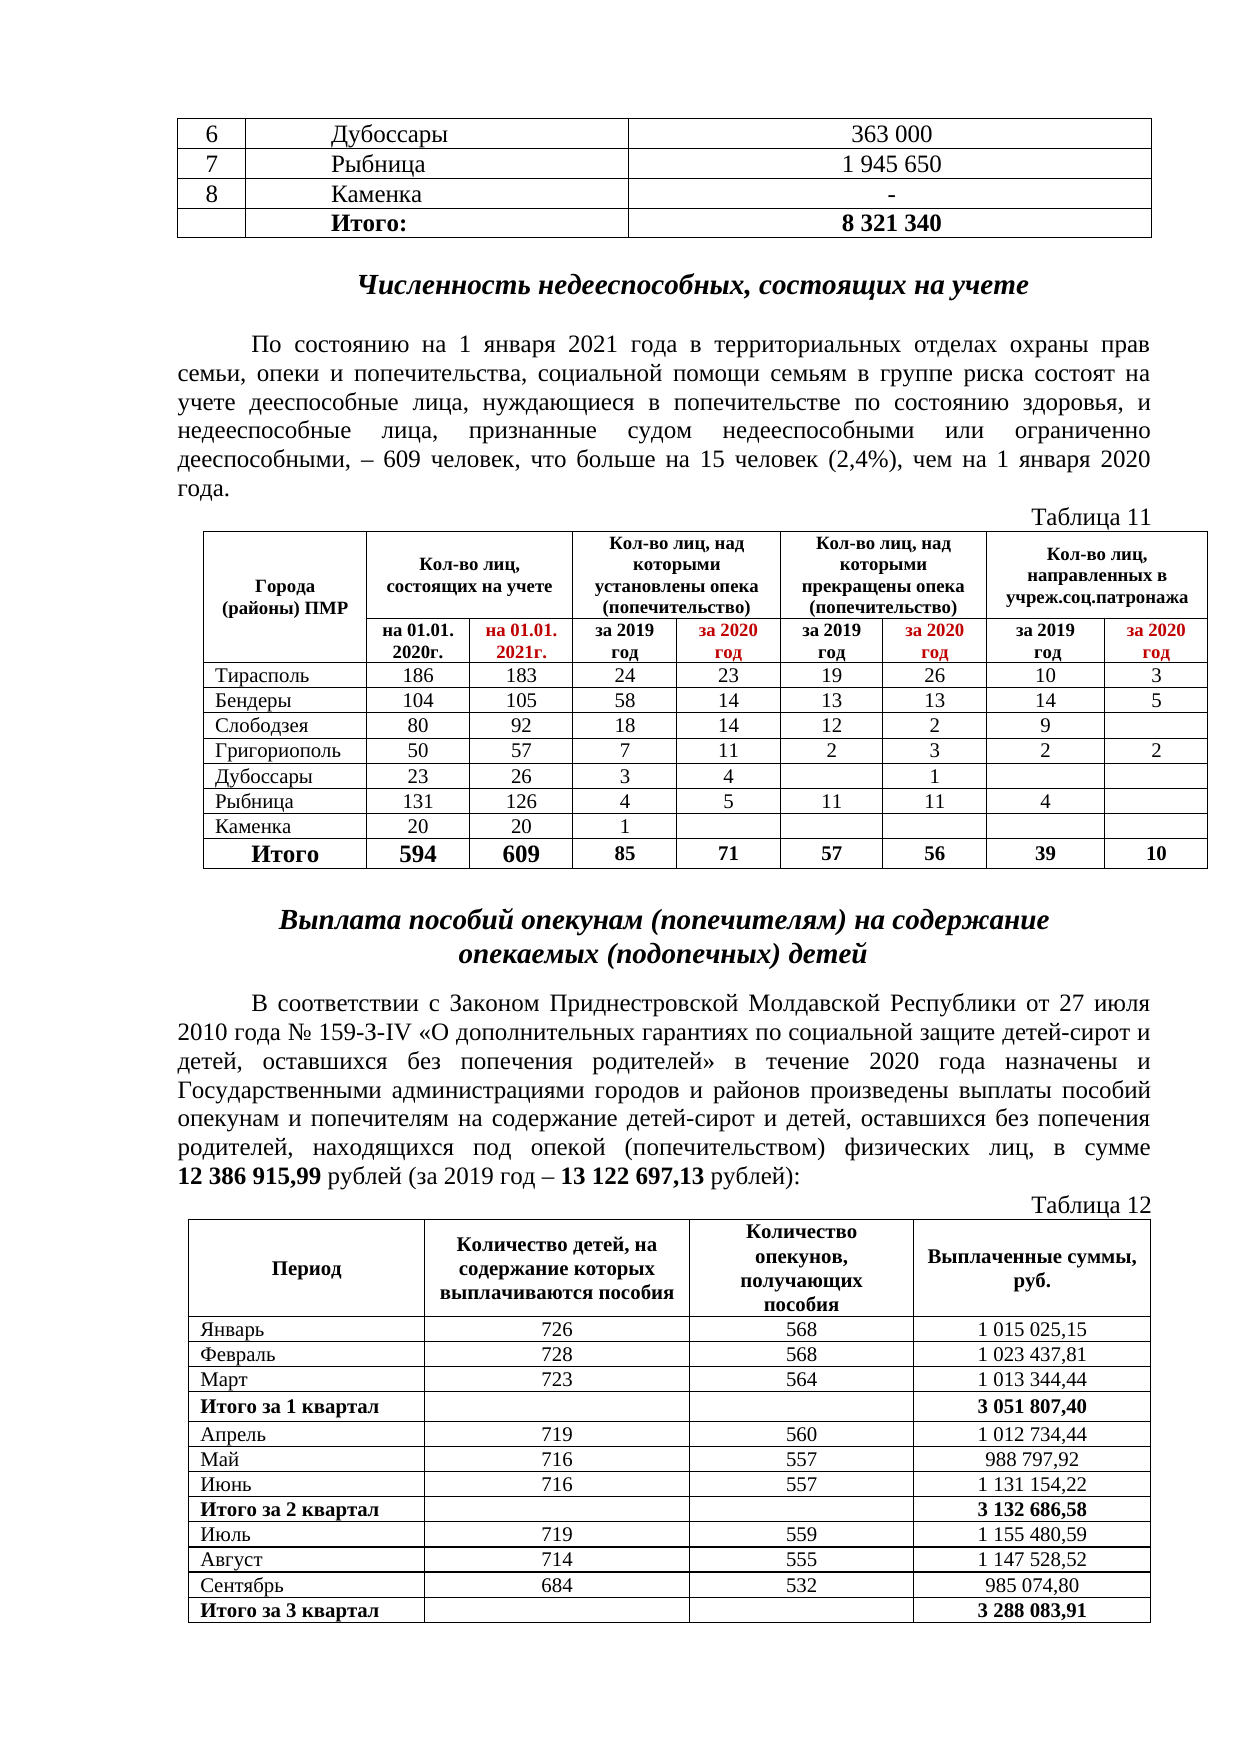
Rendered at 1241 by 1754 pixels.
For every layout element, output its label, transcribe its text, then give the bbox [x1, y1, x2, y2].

table_cell 7 [178, 149, 245, 178]
table_cell 26 [883, 663, 986, 687]
table_cell 20 [367, 814, 469, 838]
table_cell 3 051 807,40 [914, 1392, 1150, 1421]
table_cell 2 [987, 739, 1104, 762]
table_cell 11 [677, 739, 780, 762]
table_header Кол-во лиц, над которыми установлены опека (попечительство) [573, 532, 780, 618]
table_cell 716 [425, 1447, 689, 1471]
table_cell за 2019 год [781, 619, 882, 662]
table_cell [1105, 713, 1207, 737]
table_cell 594 [367, 839, 469, 868]
table_cell Январь [189, 1317, 424, 1341]
table_cell 23 [677, 663, 780, 687]
table_cell 10 [1105, 839, 1207, 868]
text Таблица 11 [177, 502, 1152, 531]
table_cell 6 [178, 119, 245, 148]
table_cell 10 [987, 663, 1104, 687]
text Выплата пособий опекунам (попечителям) на содержание [177, 902, 1152, 936]
table_cell 684 [425, 1573, 689, 1597]
table_cell [178, 209, 245, 237]
table_cell 988 797,92 [914, 1447, 1150, 1471]
table_cell 4 [677, 764, 780, 788]
table_header Города (районы) ПМР [204, 532, 366, 662]
table_cell 56 [883, 839, 986, 868]
table_cell [1105, 789, 1207, 813]
table_cell 1 [883, 764, 986, 788]
table_cell 728 [425, 1342, 689, 1366]
table_cell [883, 814, 986, 838]
table_cell Февраль [189, 1342, 424, 1366]
text В соответствии с Законом Приднестровской Молдавской Республики от 27 июля 2010 года № 159-З-IV «О дополнительных гарантиях по социальной защите детей-сирот и детей, оставшихся без попечения родителей» в течение 2020 года назначены и Государственными администрациями городов и районов произведены выплаты пособий опекунам и попечителям на содержание детей-сирот и детей, оставшихся без попечения родителей, находящихся под опекой (попечительством) физических лиц, в сумме 12 386 915,99 рублей (за 2019 год – 13 122 697,13 рублей): [177, 988, 1152, 1190]
table_cell 5 [677, 789, 780, 813]
table_cell 20 [470, 814, 572, 838]
table_cell 7 [573, 739, 676, 762]
table_cell 560 [690, 1422, 913, 1446]
table_cell Апрель [189, 1422, 424, 1446]
table_cell Каменка [204, 814, 366, 838]
table_cell 85 [573, 839, 676, 868]
table_cell Итого за 1 квартал [189, 1392, 424, 1421]
table_header Выплаченные суммы, руб. [914, 1220, 1150, 1316]
table_cell [690, 1598, 913, 1622]
table_cell 4 [987, 789, 1104, 813]
table_cell Каменка [246, 179, 628, 207]
table_cell [781, 814, 882, 838]
table_cell 363 000 [629, 119, 1151, 148]
table_cell 50 [367, 739, 469, 762]
table_cell 126 [470, 789, 572, 813]
table_header Кол-во лиц, направленных в учреж.соц.патронажа [987, 532, 1207, 618]
table_cell 39 [987, 839, 1104, 868]
table_cell 14 [677, 688, 780, 712]
table_header Количество опекунов, получающих пособия [690, 1220, 913, 1316]
table_cell Рыбница [246, 149, 628, 178]
table_cell 557 [690, 1447, 913, 1471]
text Таблица 12 [177, 1190, 1152, 1218]
table_cell 57 [470, 739, 572, 762]
table_cell Итого за 2 квартал [189, 1497, 424, 1521]
table_cell 568 [690, 1317, 913, 1341]
table_cell 24 [573, 663, 676, 687]
table_cell Дубоссары [204, 764, 366, 788]
table_cell 92 [470, 713, 572, 737]
table_cell 532 [690, 1573, 913, 1597]
table_cell 5 [1105, 688, 1207, 712]
table_cell 723 [425, 1367, 689, 1391]
table_cell 557 [690, 1472, 913, 1496]
table_cell Дубоссары [246, 119, 628, 148]
table_cell 9 [987, 713, 1104, 737]
table_cell 1 015 025,15 [914, 1317, 1150, 1341]
table_cell 183 [470, 663, 572, 687]
table_cell 18 [573, 713, 676, 737]
table_cell 13 [781, 688, 882, 712]
table_cell [1105, 764, 1207, 788]
table_header Кол-во лиц, состоящих на учете [367, 532, 572, 618]
table_cell 71 [677, 839, 780, 868]
table_cell за 2019 год [573, 619, 676, 662]
table_cell 1 [573, 814, 676, 838]
table_cell за 2019 год [987, 619, 1104, 662]
table_cell [677, 814, 780, 838]
table_cell 2 [883, 713, 986, 737]
table_cell [425, 1598, 689, 1622]
table_cell 714 [425, 1548, 689, 1571]
table_cell 11 [883, 789, 986, 813]
table_cell [987, 764, 1104, 788]
table_cell на 01.01. 2021г. [470, 619, 572, 662]
table_cell 3 [573, 764, 676, 788]
text опекаемых (подопечных) детей [177, 936, 1152, 969]
table_cell [690, 1392, 913, 1421]
table_cell 19 [781, 663, 882, 687]
table_cell Итого [204, 839, 366, 868]
table_cell 3 [883, 739, 986, 762]
table_cell Слободзея [204, 713, 366, 737]
table_cell [1105, 814, 1207, 838]
table_cell 4 [573, 789, 676, 813]
table_cell 609 [470, 839, 572, 868]
table_cell 11 [781, 789, 882, 813]
table_cell Июнь [189, 1472, 424, 1496]
table_header Количество детей, на содержание которых выплачиваются пособия [425, 1220, 689, 1316]
table_cell 8 [178, 179, 245, 207]
table_cell 57 [781, 839, 882, 868]
table_cell 1 945 650 [629, 149, 1151, 178]
table_cell 26 [470, 764, 572, 788]
table_cell Май [189, 1447, 424, 1471]
table_cell 3 288 083,91 [914, 1598, 1150, 1622]
table_cell 186 [367, 663, 469, 687]
table_cell 13 [883, 688, 986, 712]
table_cell 2 [781, 739, 882, 762]
table_cell Итого: [246, 209, 628, 237]
table_cell 105 [470, 688, 572, 712]
table_cell [425, 1392, 689, 1421]
table_header Период [189, 1220, 424, 1316]
table_cell Август [189, 1548, 424, 1571]
table_cell 3 [1105, 663, 1207, 687]
table_cell [987, 814, 1104, 838]
table_cell 985 074,80 [914, 1573, 1150, 1597]
table_cell Тирасполь [204, 663, 366, 687]
table_cell - [629, 179, 1151, 207]
table_cell 716 [425, 1472, 689, 1496]
table_cell Сентябрь [189, 1573, 424, 1597]
table_cell 726 [425, 1317, 689, 1341]
table_cell 1 131 154,22 [914, 1472, 1150, 1496]
table_cell за 2020 год [677, 619, 780, 662]
table_cell 58 [573, 688, 676, 712]
table_cell 2 [1105, 739, 1207, 762]
table_cell Июль [189, 1522, 424, 1546]
table_cell 1 155 480,59 [914, 1522, 1150, 1546]
table_cell за 2020 год [883, 619, 986, 662]
table_cell Григориополь [204, 739, 366, 762]
table_cell 131 [367, 789, 469, 813]
text Численность недееспособных, состоящих на учете [177, 267, 1152, 301]
table_cell 719 [425, 1522, 689, 1546]
table_cell 568 [690, 1342, 913, 1366]
table_cell Март [189, 1367, 424, 1391]
table_cell 104 [367, 688, 469, 712]
table_cell [425, 1497, 689, 1521]
text По состоянию на 1 января 2021 года в территориальных отделах охраны прав семьи, опеки и попечительства, социальной помощи семьям в группе риска состоят на учете дееспособные лица, нуждающиеся в попечительстве по состоянию здоровья, и недееспособные лица, признанные судом недееспособными или ограниченно дееспособными, – 609 человек, что больше на 15 человек (2,4%), чем на 1 января 2020 года. [177, 329, 1152, 502]
table_cell 1 012 734,44 [914, 1422, 1150, 1446]
table_header Кол-во лиц, над которыми прекращены опека (попечительство) [781, 532, 986, 618]
table_cell 719 [425, 1422, 689, 1446]
table_cell 14 [987, 688, 1104, 712]
table_cell 14 [677, 713, 780, 737]
table_cell 1 013 344,44 [914, 1367, 1150, 1391]
table_cell 555 [690, 1548, 913, 1571]
table_cell Рыбница [204, 789, 366, 813]
table_cell [781, 764, 882, 788]
table_cell 12 [781, 713, 882, 737]
table_cell на 01.01. 2020г. [367, 619, 469, 662]
table_cell за 2020 год [1105, 619, 1207, 662]
table_cell 3 132 686,58 [914, 1497, 1150, 1521]
table_cell 23 [367, 764, 469, 788]
table_cell 80 [367, 713, 469, 737]
table_cell 1 147 528,52 [914, 1548, 1150, 1571]
table_cell 1 023 437,81 [914, 1342, 1150, 1366]
table_cell Бендеры [204, 688, 366, 712]
table_cell Итого за 3 квартал [189, 1598, 424, 1622]
table_cell 559 [690, 1522, 913, 1546]
table_cell 564 [690, 1367, 913, 1391]
table_cell 8 321 340 [629, 209, 1151, 237]
table_cell [690, 1497, 913, 1521]
